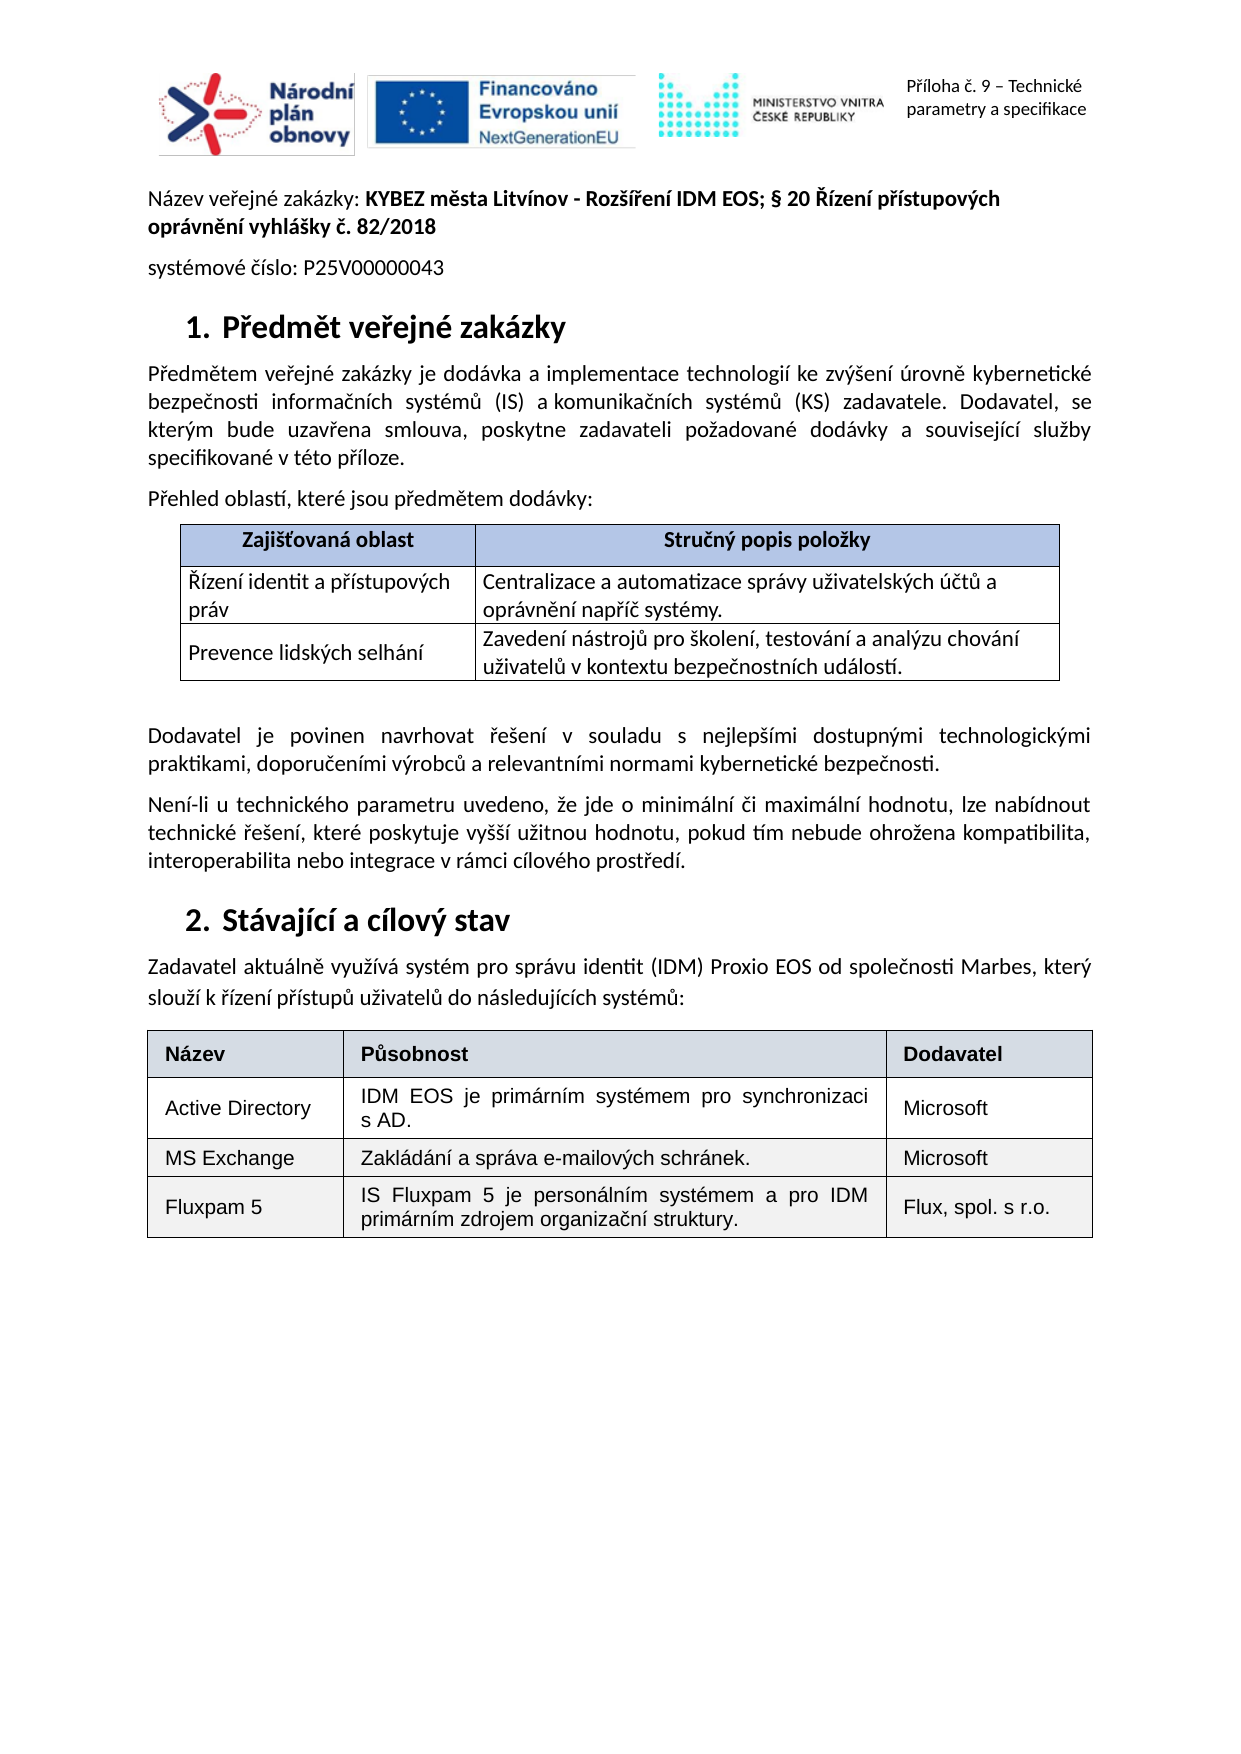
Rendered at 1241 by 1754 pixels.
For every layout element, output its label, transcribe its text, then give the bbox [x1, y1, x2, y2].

table_cell Řízení identit a přístupových práv [181, 567, 475, 623]
table_cell Active Directory [148, 1078, 343, 1138]
table_cell Prevence lidských selhání [181, 624, 475, 680]
table_cell Microsoft [887, 1078, 1092, 1138]
table_cell Microsoft [887, 1139, 1092, 1176]
table_cell Zavedení nástrojů pro školení, testování a analýzu chování uživatelů v kontextu bezpečnostních událostí. [476, 624, 1059, 680]
table_header Působnost [344, 1031, 886, 1077]
table_header Název [148, 1031, 343, 1077]
picture [158, 73, 637, 157]
text Dodavatel je povinen navrhovat řešení v souladu s nejlepšími dostupnými technologickými praktikami, doporučeními výrobců a relevantními normami kybernetické bezpečnosti. [148, 722, 1092, 778]
table_cell Flux, spol. s r.o. [887, 1177, 1092, 1237]
text systémové číslo: P25V00000043 [148, 253, 1092, 281]
text Předmětem veřejné zakázky je dodávka a implementace technologií ke zvýšení úrovně kybernetické bezpečnosti informačních systémů (IS) a komunikačních systémů (KS) zadavatele. Dodavatel, se kterým bude uzavřena smlouva, poskytne zadavateli požadované dodávky a související služby specifikované v této příloze. [148, 359, 1092, 471]
text Zadavatel aktuálně využívá systém pro správu identit (IDM) Proxio EOS od společnosti Marbes, který slouží k řízení přístupů uživatelů do následujících systémů: [148, 952, 1092, 1011]
table_cell MS Exchange [148, 1139, 343, 1176]
table_cell IS Fluxpam 5 je personálním systémem a pro IDM primárním zdrojem organizační struktury. [344, 1177, 886, 1237]
subtitle Předmět veřejné zakázky [185, 306, 1092, 347]
table_cell IDM EOS je primárním systémem pro synchronizaci s AD. [344, 1078, 886, 1138]
picture [658, 73, 884, 137]
table_cell Centralizace a automatizace správy uživatelských účtů a oprávnění napříč systémy. [476, 567, 1059, 623]
table_header Dodavatel [887, 1031, 1092, 1077]
text Přehled oblastí, které jsou předmětem dodávky: [148, 484, 1092, 512]
text Název veřejné zakázky: KYBEZ města Litvínov - Rozšíření IDM EOS; § 20 Řízení přístupových oprávnění vyhlášky č. 82/2018 [148, 184, 1092, 240]
table_cell Fluxpam 5 [148, 1177, 343, 1237]
text Není-li u technického parametru uvedeno, že jde o minimální či maximální hodnotu, lze nabídnout technické řešení, které poskytuje vyšší užitnou hodnotu, pokud tím nebude ohrožena kompatibilita, interoperabilita nebo integrace v rámci cílového prostředí. [148, 790, 1092, 874]
subtitle Stávající a cílový stav [185, 899, 1092, 940]
table_cell Zakládání a správa e-mailových schránek. [344, 1139, 886, 1176]
table_header Stručný popis položky [476, 525, 1059, 566]
table_header Zajišťovaná oblast [181, 525, 475, 566]
